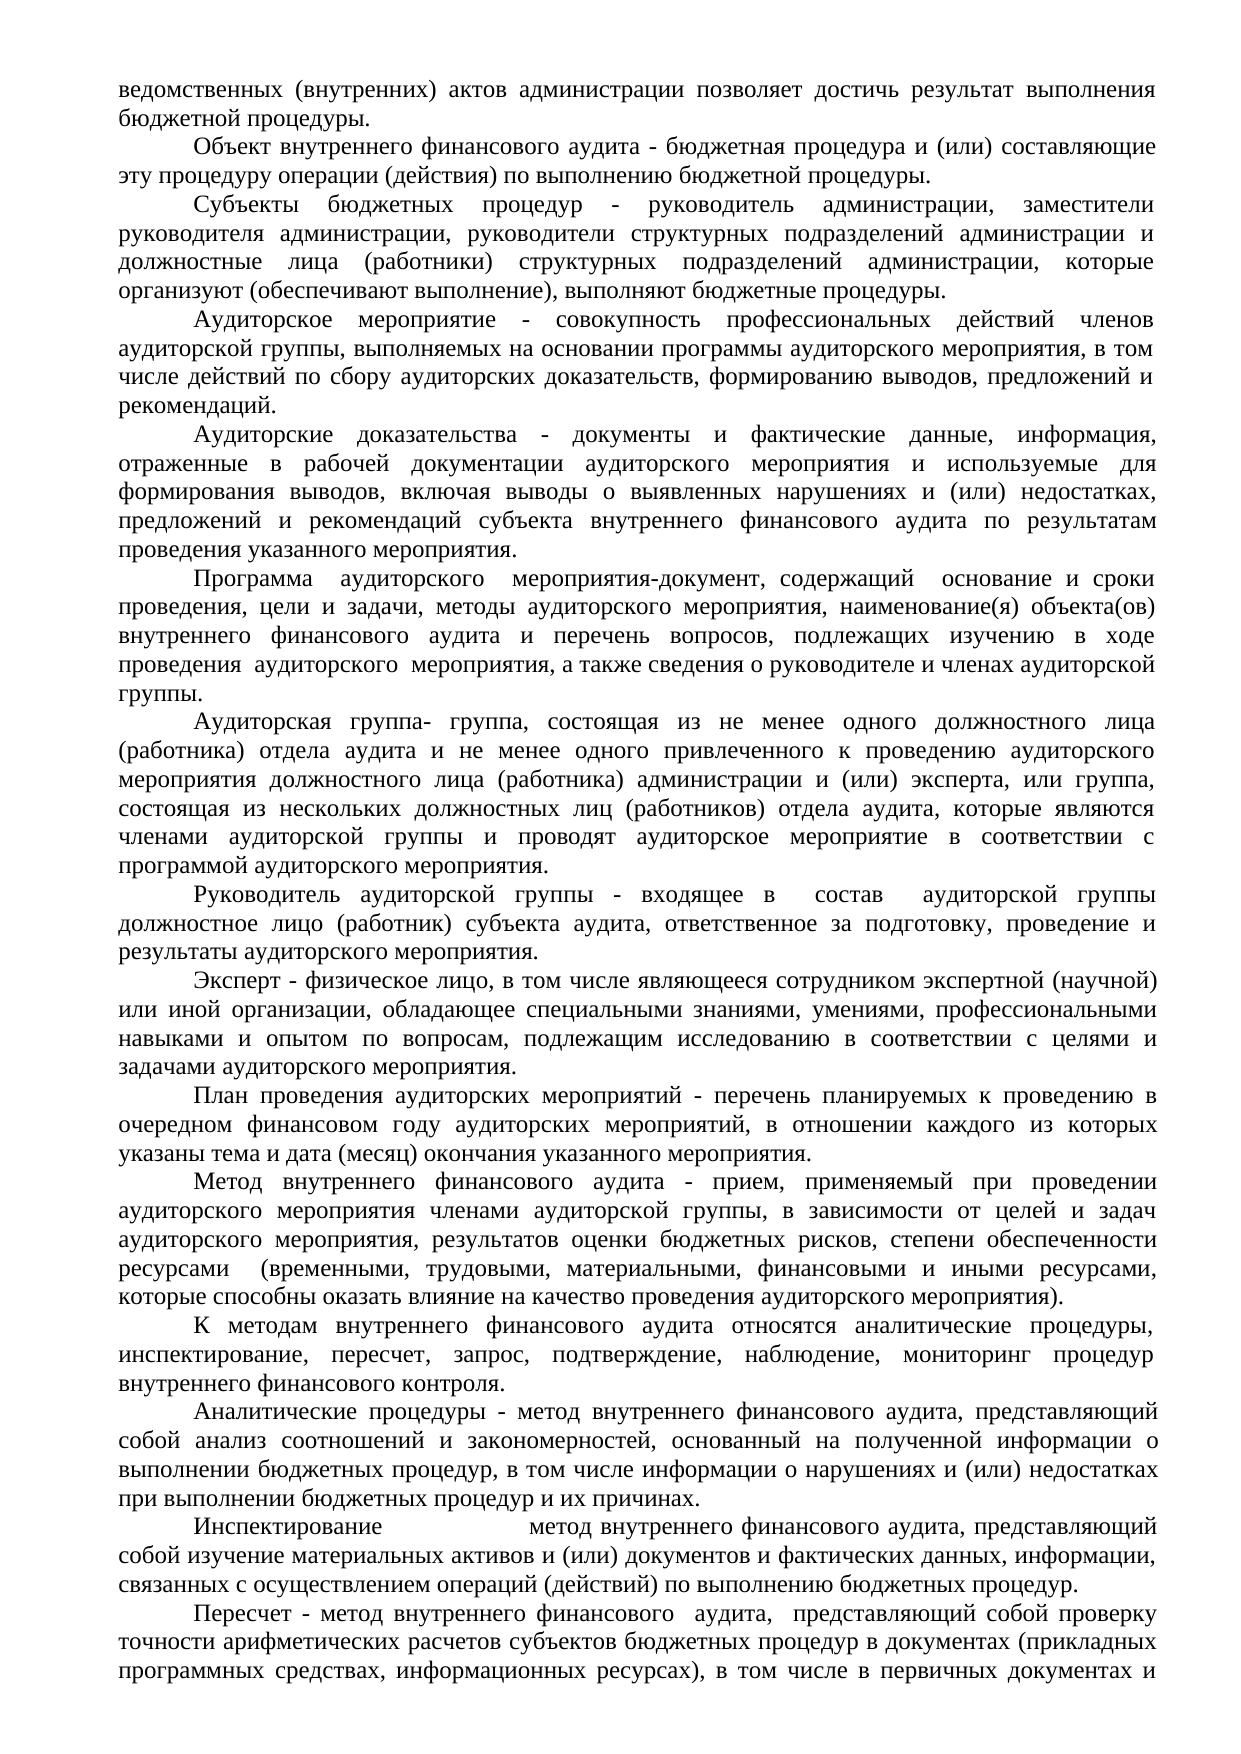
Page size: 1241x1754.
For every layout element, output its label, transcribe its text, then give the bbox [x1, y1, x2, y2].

text Объект внутреннего финансового аудита - бюджетная процедура и (или) составляющие эту процедуру операции (действия) по выполнению бюджетной процедуры. [118, 131, 1157, 189]
text Аудиторская группа- группа, состоящая из не менее одного должностного лица (работника) отдела аудита и не менее одного привлеченного к проведению аудиторского мероприятия должностного лица (работника) администрации и (или) эксперта, или группа, состоящая из нескольких должностных лиц (работников) отдела аудита, которые являются членами аудиторской группы и проводят аудиторское мероприятие в соответствии с программой аудиторского мероприятия. [118, 706, 1156, 879]
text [118, 1598, 1158, 1684]
text Метод внутреннего финансового аудита - прием, применяемый при проведении аудиторского мероприятия членами аудиторской группы, в зависимости от целей и задач аудиторского мероприятия, результатов оценки бюджетных рисков, степени обеспеченности ресурсами (временными, трудовыми, материальными, финансовыми и иными ресурсами, которые способны оказать влияние на качество проведения аудиторского мероприятия). [118, 1166, 1158, 1310]
text План проведения аудиторских мероприятий - перечень планируемых к проведению в очередном финансовом году аудиторских мероприятий, в отношении каждого из которых указаны тема и дата (месяц) окончания указанного мероприятия. [118, 1080, 1158, 1166]
text Аудиторские доказательства - документы и фактические данные, информация, отраженные в рабочей документации аудиторского мероприятия и используемые для формирования выводов, включая выводы о выявленных нарушениях и (или) недостатках, предложений и рекомендаций субъекта внутреннего финансового аудита по результатам проведения указанного мероприятия. [118, 419, 1157, 563]
text Эксперт - физическое лицо, в том числе являющееся сотрудником экспертной (научной) или иной организации, обладающее специальными знаниями, умениями, профессиональными навыками и опытом по вопросам, подлежащим исследованию в соответствии с целями и задачами аудиторского мероприятия. [118, 965, 1158, 1080]
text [118, 74, 1156, 131]
text Субъекты бюджетных процедур - руководитель администрации, заместители руководителя администрации, руководители структурных подразделений администрации и должностные лица (работники) структурных подразделений администрации, которые организуют (обеспечивают выполнение), выполняют бюджетные процедуры. [118, 189, 1155, 304]
text Инспектирование метод внутреннего финансового аудита, представляющий собой изучение материальных активов и (или) документов и фактических данных, информации, связанных с осуществлением операций (действий) по выполнению бюджетных процедур. [118, 1511, 1157, 1598]
text Руководитель аудиторской группы - входящее в состав аудиторской группы должностное лицо (работник) субъекта аудита, ответственное за подготовку, проведение и результаты аудиторского мероприятия. [118, 879, 1157, 965]
text Аналитические процедуры - метод внутреннего финансового аудита, представляющий собой анализ соотношений и закономерностей, основанный на полученной информации о выполнении бюджетных процедур, в том числе информации о нарушениях и (или) недостатках при выполнении бюджетных процедур и их причинах. [118, 1396, 1160, 1511]
text Программа аудиторского мероприятия-документ, содержащий основание и сроки проведения, цели и задачи, методы аудиторского мероприятия, наименование(я) объекта(ов) внутреннего финансового аудита и перечень вопросов, подлежащих изучению в ходе проведения аудиторского мероприятия, а также сведения о руководителе и членах аудиторской группы. [118, 563, 1156, 706]
text К методам внутреннего финансового аудита относятся аналитические процедуры, инспектирование, пересчет, запрос, подтверждение, наблюдение, мониторинг процедур внутреннего финансового контроля. [118, 1310, 1154, 1396]
text Аудиторское мероприятие - совокупность профессиональных действий членов аудиторской группы, выполняемых на основании программы аудиторского мероприятия, в том числе действий по сбору аудиторских доказательств, формированию выводов, предложений и рекомендаций. [118, 304, 1154, 419]
